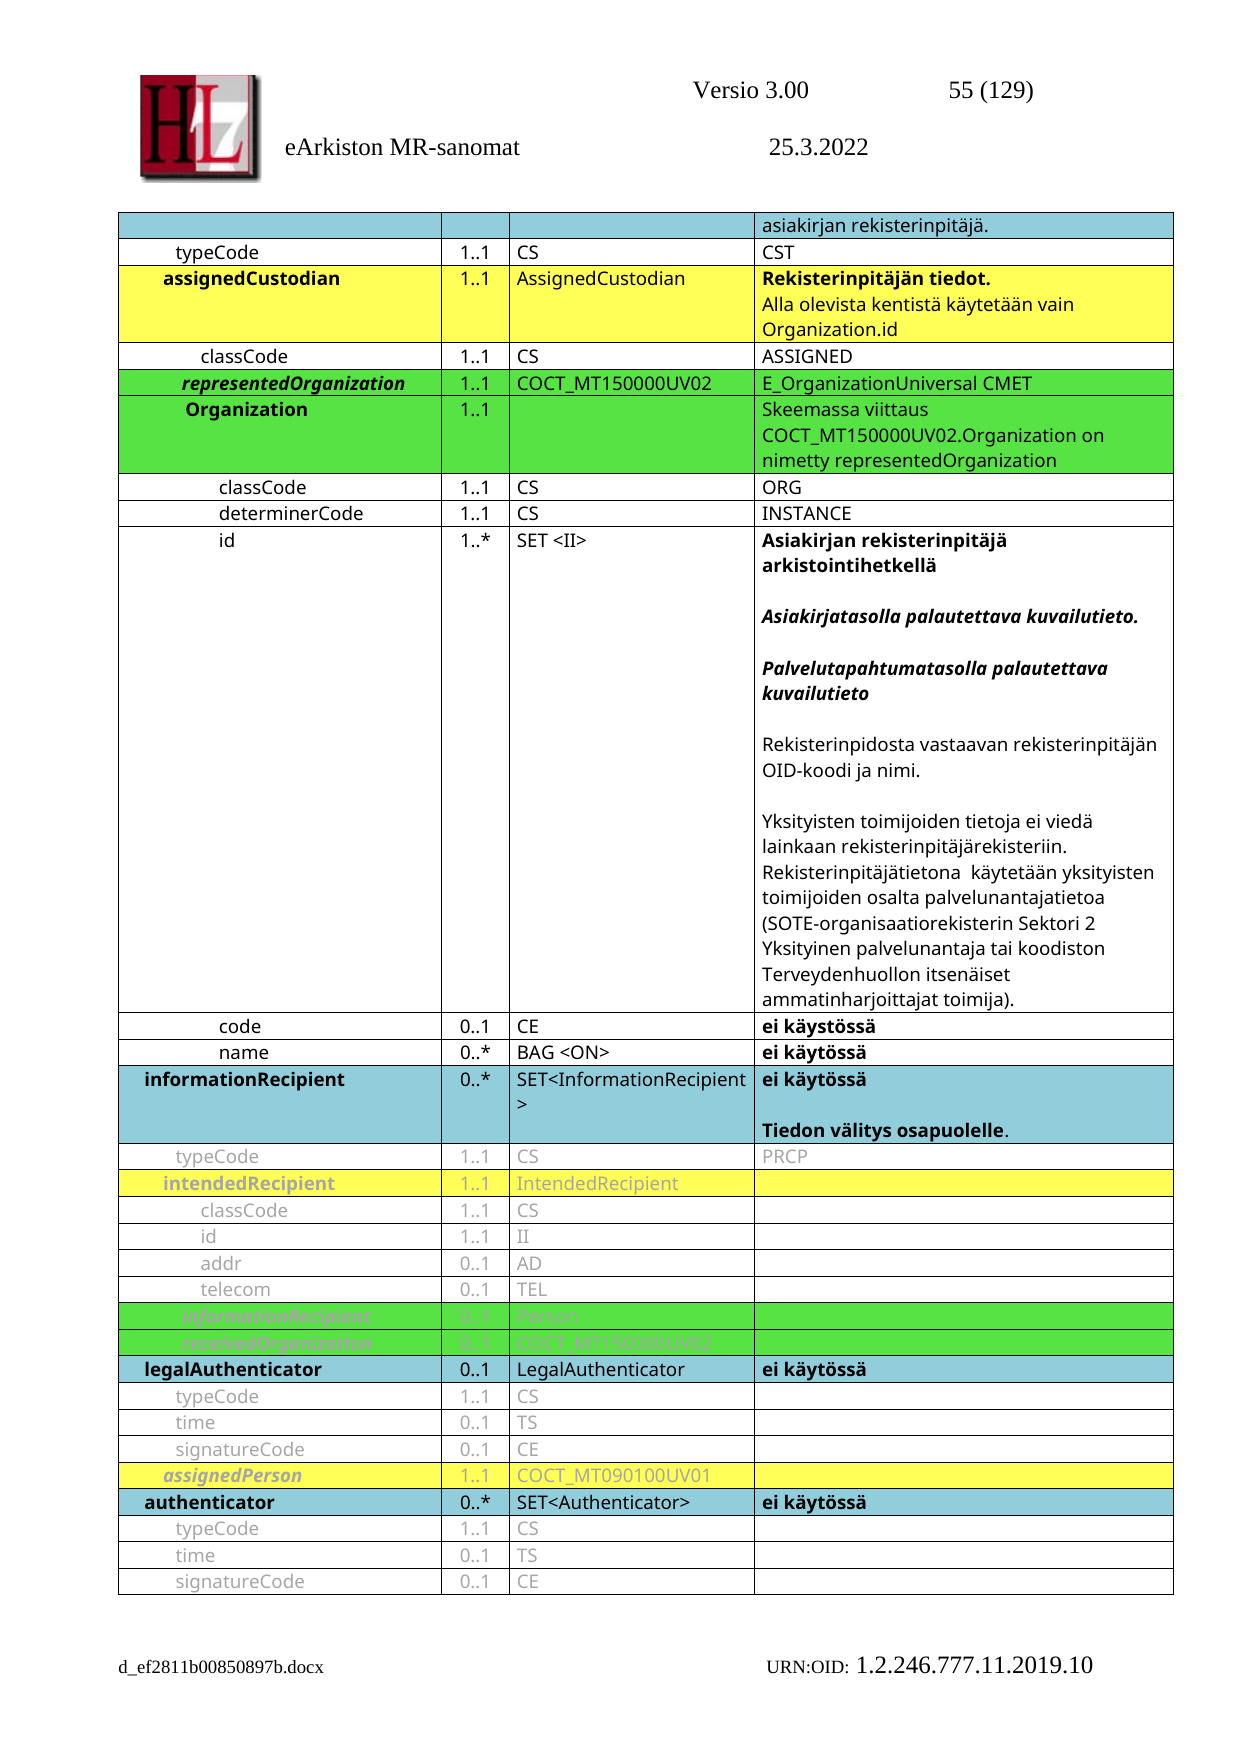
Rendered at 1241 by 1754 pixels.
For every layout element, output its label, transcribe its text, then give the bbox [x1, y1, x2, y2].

table_cell classCode [119, 1197, 441, 1222]
table_cell 1..1 [442, 474, 509, 499]
table_cell 0..1 [442, 1410, 509, 1435]
table_cell CE [510, 1569, 754, 1594]
table_cell Organization [119, 396, 441, 473]
table_cell 1..1 [442, 266, 509, 342]
table_cell ORG [755, 474, 1173, 499]
table_cell 0..1 [442, 1542, 509, 1568]
table_cell Asiakirjan rekisterinpitäjä arkistointihetkellä Asiakirjatasolla palautettava kuvailutieto. Palvelutapahtumatasolla palautettava kuvailutieto Rekisterinpidosta vastaavan rekisterinpitäjän OID-koodi ja nimi. Yksityisten toimijoiden tietoja ei viedä lainkaan rekisterinpitäjärekisteriin. Rekisterinpitäjätietona käytetään yksityisten toimijoiden osalta palvelunantajatietoa (SOTE-organisaatiorekisterin Sektori 2 Yksityinen palvelunantaja tai koodiston Terveydenhuollon itsenäiset ammatinharjoittajat toimija). [755, 527, 1173, 1012]
table_cell 1..1 [442, 1170, 509, 1196]
table_cell E_OrganizationUniversal CMET [755, 370, 1173, 395]
table_cell [755, 1250, 1173, 1276]
table_cell AssignedCustodian [510, 266, 754, 342]
table_cell informationRecipient [119, 1303, 441, 1329]
table_cell 1..1 [442, 396, 509, 473]
table_cell representedOrganization [119, 370, 441, 395]
table_cell 0..1 [442, 1250, 509, 1276]
table_cell time [119, 1410, 441, 1435]
table_cell [510, 396, 754, 473]
table_cell SET <II> [510, 527, 754, 1012]
table_cell 1..1 [442, 370, 509, 395]
picture [140, 75, 263, 183]
table_cell CS [510, 1383, 754, 1408]
table_cell [755, 1303, 1173, 1329]
table_cell 1..1 [442, 1383, 509, 1408]
table_cell [755, 1436, 1173, 1462]
table_cell TS [510, 1410, 754, 1435]
table_cell 0..1 [442, 1569, 509, 1594]
table_cell CS [510, 1516, 754, 1541]
table_cell CS [510, 343, 754, 369]
table_cell AD [510, 1250, 754, 1276]
table_cell 1..1 [442, 1224, 509, 1249]
table_cell II [510, 1224, 754, 1249]
table_cell TS [510, 1542, 754, 1568]
table_cell 0..* [442, 1066, 509, 1143]
table_cell CE [510, 1436, 754, 1462]
table_cell classCode [119, 474, 441, 499]
table_cell 0..1 [442, 1356, 509, 1382]
table_cell 1..1 [442, 239, 509, 265]
table_cell CST [755, 239, 1173, 265]
table_cell legalAuthenticator [119, 1356, 441, 1382]
table_cell BAG <ON> [510, 1040, 754, 1065]
table_cell IntendedRecipient [510, 1170, 754, 1196]
table_cell ei käytössä Tiedon välitys osapuolelle. [755, 1066, 1173, 1143]
table_cell id [119, 1224, 441, 1249]
table_cell [755, 1542, 1173, 1568]
table_cell [755, 1516, 1173, 1541]
table_cell CS [510, 474, 754, 499]
table_cell INSTANCE [755, 501, 1173, 526]
table_cell ei käystössä [755, 1013, 1173, 1039]
table_cell custodian [119, 213, 441, 238]
table_cell [755, 1383, 1173, 1408]
table_cell CE [510, 1013, 754, 1039]
table_cell ei käytössä [755, 1489, 1173, 1515]
table_cell Custodian [510, 213, 754, 238]
table_cell 0..1 [442, 1277, 509, 1302]
table_cell SET<InformationRecipient> [510, 1066, 754, 1143]
table_cell Person [510, 1303, 754, 1329]
table_cell 1..* [442, 527, 509, 1012]
table_cell assignedPerson [119, 1463, 441, 1488]
table_cell informationRecipient [119, 1066, 441, 1143]
table_cell Rekisterinpitäjän tiedot. Alla olevista kentistä käytetään vain Organization.id [755, 266, 1173, 342]
table_cell [755, 1569, 1173, 1594]
table_cell code [119, 1013, 441, 1039]
table_cell determinerCode [119, 501, 441, 526]
table_cell ei käytössä [755, 1356, 1173, 1382]
table_cell 1..1 [442, 501, 509, 526]
table_cell 0..* [442, 1489, 509, 1515]
table_cell [755, 1170, 1173, 1196]
table_cell typeCode [119, 1144, 441, 1169]
table_cell receivedOrganization [119, 1330, 441, 1355]
table_cell TEL [510, 1277, 754, 1302]
table_cell 1..1 [442, 213, 509, 238]
table_cell classCode [119, 343, 441, 369]
table_cell ASSIGNED [755, 343, 1173, 369]
table_cell 1..1 [442, 1516, 509, 1541]
table_cell CS [510, 1197, 754, 1222]
table_cell CS [510, 239, 754, 265]
table_cell [755, 1224, 1173, 1249]
table_cell [755, 1277, 1173, 1302]
table_cell assignedCustodian [119, 266, 441, 342]
table_cell id [119, 527, 441, 1012]
table_cell name [119, 1040, 441, 1065]
table_cell [755, 1330, 1173, 1355]
table_cell 0..1 [442, 1436, 509, 1462]
table_cell 1..1 [442, 1144, 509, 1169]
table_cell 0..* [442, 1040, 509, 1065]
table_cell COCT_MT090100UV01 [510, 1463, 754, 1488]
table_cell SET<Authenticator> [510, 1489, 754, 1515]
table_cell 1..1 [442, 1463, 509, 1488]
table_cell LegalAuthenticator [510, 1356, 754, 1382]
table_cell PRCP [755, 1144, 1173, 1169]
table_cell Skeemassa viittaus COCT_MT150000UV02.Organization on nimetty representedOrganization [755, 396, 1173, 473]
table_cell intendedRecipient [119, 1170, 441, 1196]
table_cell 0..1 [442, 1013, 509, 1039]
table_cell authenticator [119, 1489, 441, 1515]
table_cell CS [510, 501, 754, 526]
table_cell CS [510, 1144, 754, 1169]
table_cell ei käytössä [755, 1040, 1173, 1065]
table_cell [755, 1463, 1173, 1488]
table_cell [755, 1197, 1173, 1222]
table_cell 1..1 [442, 1197, 509, 1222]
table_cell telecom [119, 1277, 441, 1302]
table_cell signatureCode [119, 1436, 441, 1462]
table_cell signatureCode [119, 1569, 441, 1594]
table_cell COCT_MT150000UV02 [510, 370, 754, 395]
table_cell time [119, 1542, 441, 1568]
table_cell typeCode [119, 1383, 441, 1408]
table_cell 1..1 [442, 343, 509, 369]
table_cell 0..1 [442, 1330, 509, 1355]
table_cell COCT_MT150000UV02 [510, 1330, 754, 1355]
table_cell [755, 1410, 1173, 1435]
table_cell typeCode [119, 1516, 441, 1541]
table_cell 0..1 [442, 1303, 509, 1329]
table_cell typeCode [119, 239, 441, 265]
table_cell addr [119, 1250, 441, 1276]
